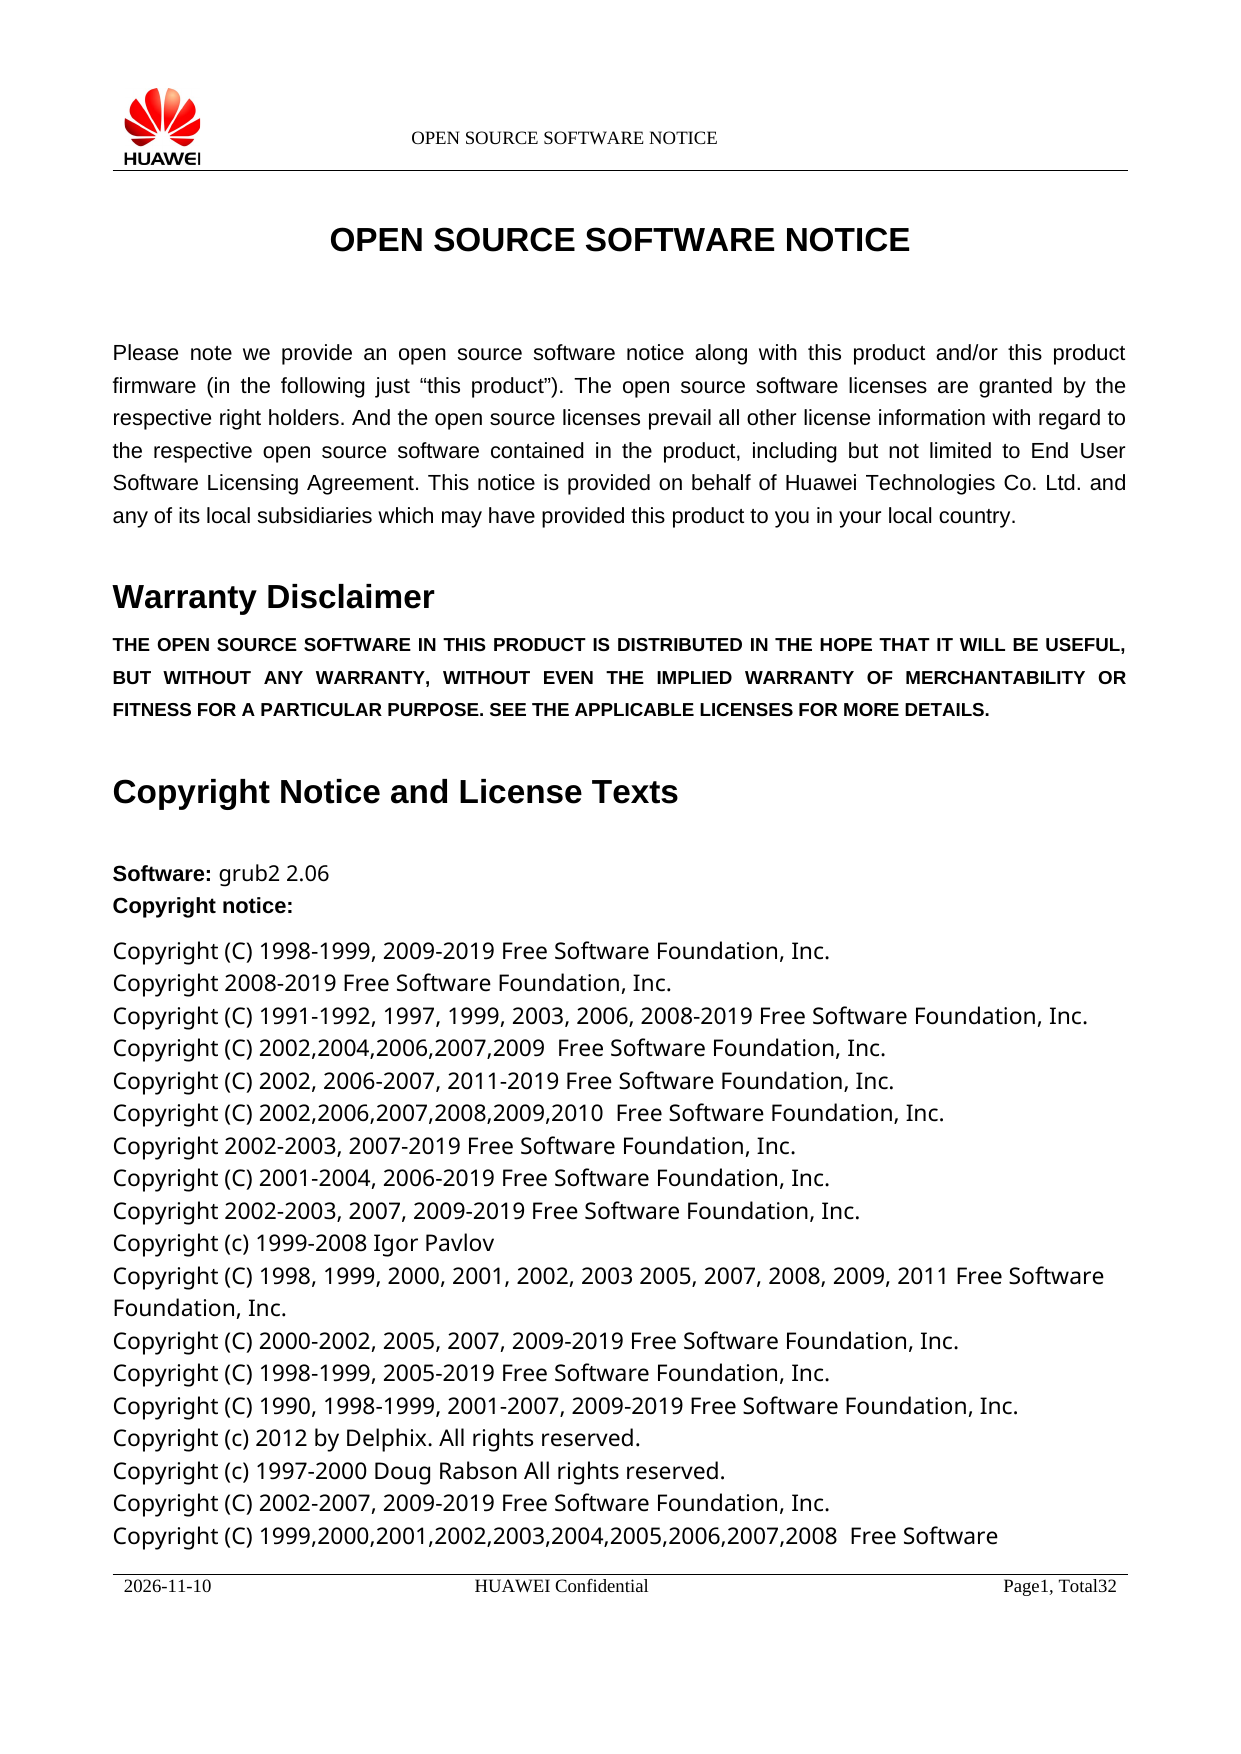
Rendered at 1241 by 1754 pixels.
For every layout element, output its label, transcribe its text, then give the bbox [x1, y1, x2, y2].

text Copyright Notice and License Texts [112, 759, 1128, 824]
text The open source software in this product is distributed in the hope that it will be useful, but WITHOUT ANY WARRANTY, without even the implied warranty of MERCHANTABILITY or FITNESS FOR A PARTICULAR PURPOSE. See the applicable licenses for more details. [112, 629, 1128, 726]
text Warranty Disclaimer [112, 564, 1128, 629]
text OPEN SOURCE SOFTWARE NOTICE [112, 206, 1128, 271]
picture [124, 88, 201, 165]
text Copyright notice: [112, 889, 1128, 921]
text Please note we provide an open source software notice along with this product and/or this product firmware (in the following just “this product”). The open source software licenses are granted by the respective right holders. And the open source licenses prevail all other license information with regard to the respective open source software contained in the product, including but not limited to End User Software Licensing Agreement. This notice is provided on behalf of Huawei Technologies Co. Ltd. and any of its local subsidiaries which may have provided this product to you in your local country. [112, 336, 1128, 531]
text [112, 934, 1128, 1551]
title Software: grub2 2.06 [112, 856, 1128, 889]
